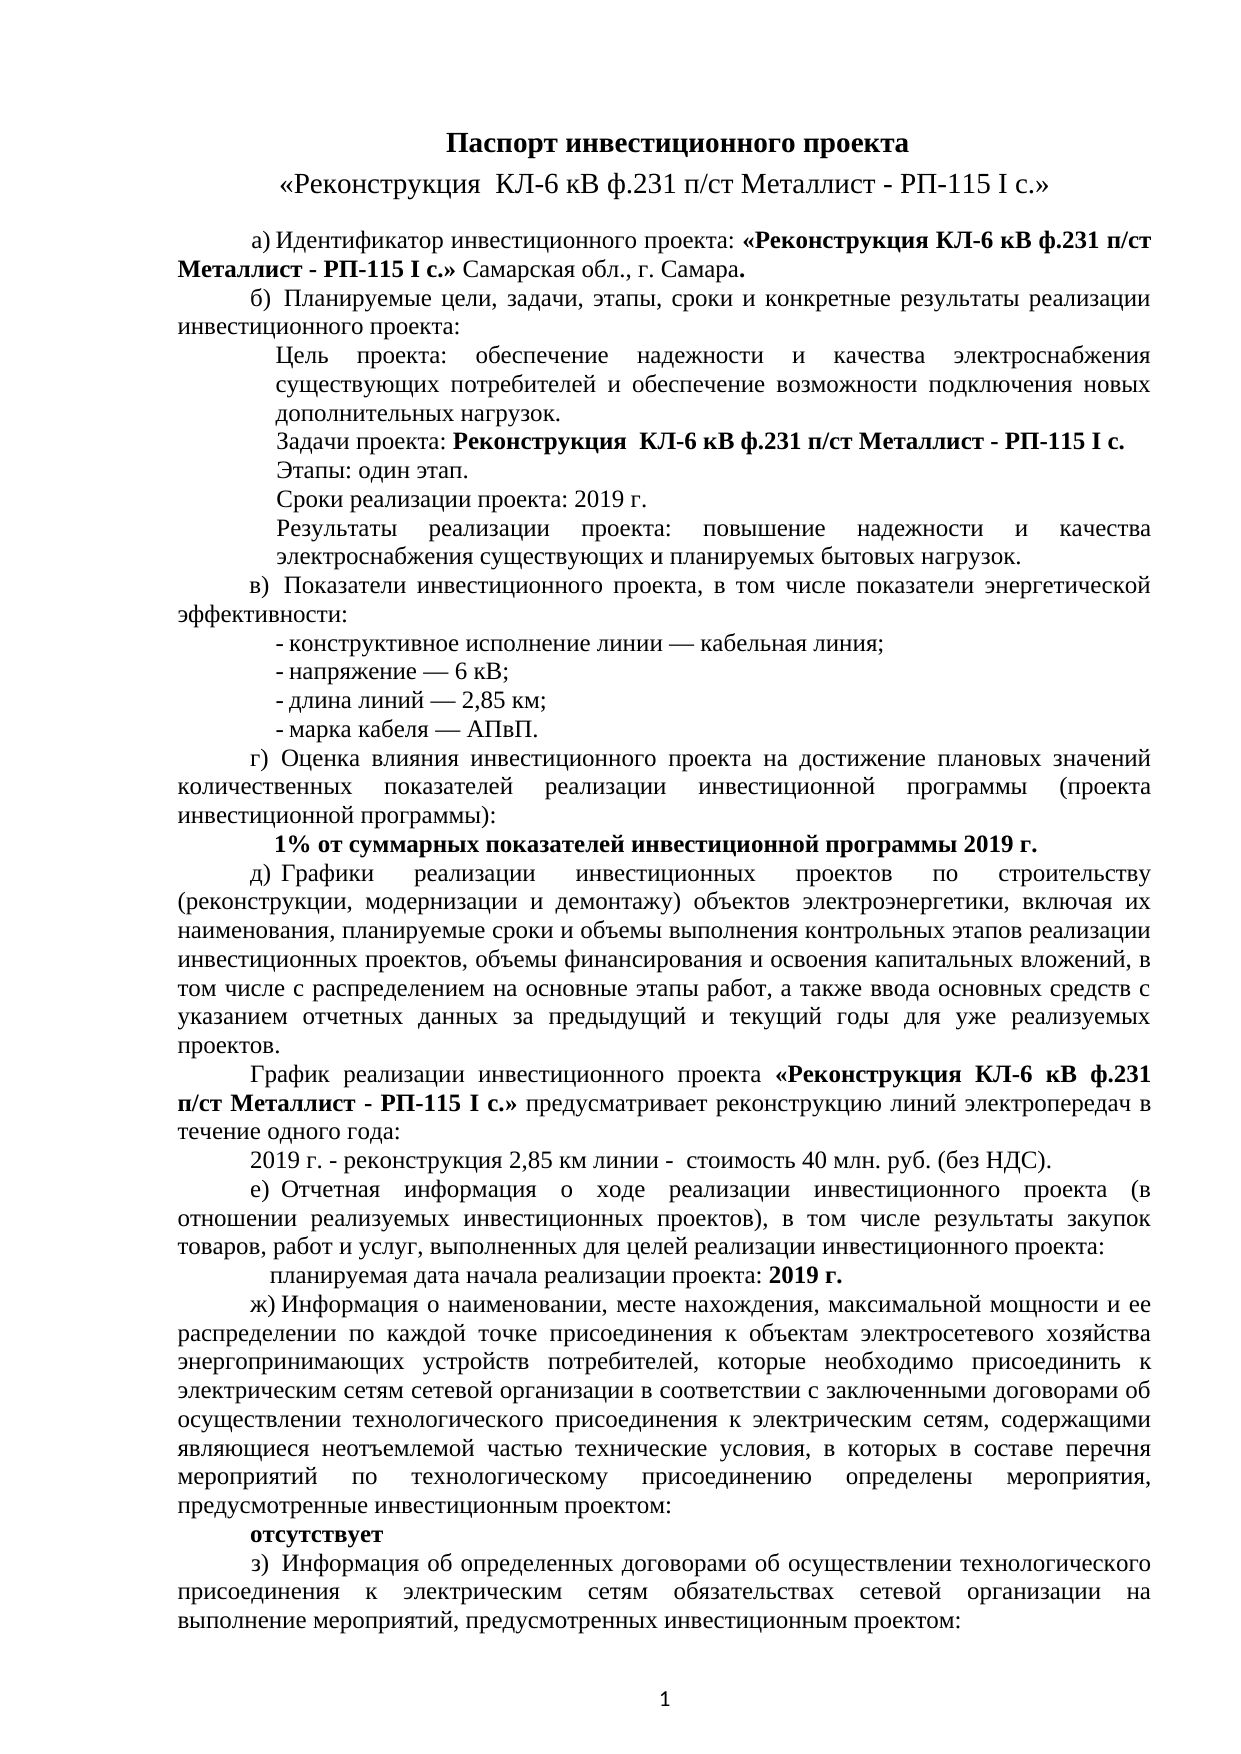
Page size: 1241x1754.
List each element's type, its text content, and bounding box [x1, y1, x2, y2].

list марка кабеля — АПвП. [275, 714, 1152, 743]
text График реализации инвестиционного проекта «Реконструкция КЛ-6 кВ ф.231 п/ст Металлист - РП-115 I с.» предусматривает реконструкцию линий электропередач в течение одного года: [177, 1059, 1152, 1145]
text Результаты реализации проекта: повышение надежности и качества электроснабжения существующих и планируемых бытовых нагрузок. [276, 513, 1152, 570]
text Цель проекта: обеспечение надежности и качества электроснабжения существующих потребителей и обеспечение возможности подключения новых дополнительных нагрузок. [275, 340, 1152, 426]
text е) Отчетная информация о ходе реализации инвестиционного проекта (в отношении реализуемых инвестиционных проектов), в том числе результаты закупок товаров, работ и услуг, выполненных для целей реализации инвестиционного проекта: [177, 1174, 1152, 1260]
text ж) Информация о наименовании, месте нахождения, максимальной мощности и ее распределении по каждой точке присоединения к объектам электросетевого хозяйства энергопринимающих устройств потребителей, которые необходимо присоединить к электрическим сетям сетевой организации в соответствии с заключенными договорами об осуществлении технологического присоединения к электрическим сетям, содержащими являющиеся неотъемлемой частью технические условия, в которых в составе перечня мероприятий по технологическому присоединению определены мероприятия, предусмотренные инвестиционным проектом: [177, 1289, 1152, 1519]
text 1% от суммарных показателей инвестиционной программы 2019 г. [274, 829, 1152, 858]
text Этапы: один этап. [276, 455, 1152, 484]
text д) Графики реализации инвестиционных проектов по строительству (реконструкции, модернизации и демонтажу) объектов электроэнергетики, включая их наименования, планируемые сроки и объемы выполнения контрольных этапов реализации инвестиционных проектов, объемы финансирования и освоения капитальных вложений, в том числе с распределением на основные этапы работ, а также ввода основных средств с указанием отчетных данных за предыдущий и текущий годы для уже реализуемых проектов. [177, 858, 1152, 1059]
list конструктивное исполнение линии — кабельная линия; [275, 628, 1152, 656]
text а) Идентификатор инвестиционного проекта: «Реконструкция КЛ-6 кВ ф.231 п/ст Металлист - РП-115 I с.» Самарская обл., г. Самара. [177, 225, 1152, 283]
text Задачи проекта: Реконструкция КЛ-6 кВ ф.231 п/ст Металлист - РП-115 I с. [276, 426, 1152, 455]
text г) Оценка влияния инвестиционного проекта на достижение плановых значений количественных показателей реализации инвестиционной программы (проекта инвестиционной программы): [177, 743, 1152, 829]
text 2019 г. - реконструкция 2,85 км линии - стоимость 40 млн. руб. (без НДС). [177, 1145, 1152, 1174]
text отсутствует [250, 1519, 1152, 1548]
list длина линий — 2,85 км; [275, 685, 1152, 714]
text Паспорт инвестиционного проекта [446, 126, 1152, 159]
text планируемая дата начала реализации проекта: 2019 г. [269, 1260, 1152, 1289]
text б) Планируемые цели, задачи, этапы, сроки и конкретные результаты реализации инвестиционного проекта: [177, 283, 1152, 340]
text в) Показатели инвестиционного проекта, в том числе показатели энергетической эффективности: [177, 570, 1152, 628]
text з) Информация об определенных договорами об осуществлении технологического присоединения к электрическим сетям обязательствах сетевой организации на выполнение мероприятий, предусмотренных инвестиционным проектом: [177, 1548, 1152, 1634]
text «Реконструкция КЛ-6 кВ ф.231 п/ст Металлист - РП-115 I с.» [177, 167, 1152, 200]
list напряжение — 6 кВ; [275, 656, 1152, 685]
text Сроки реализации проекта: 2019 г. [276, 484, 1152, 513]
